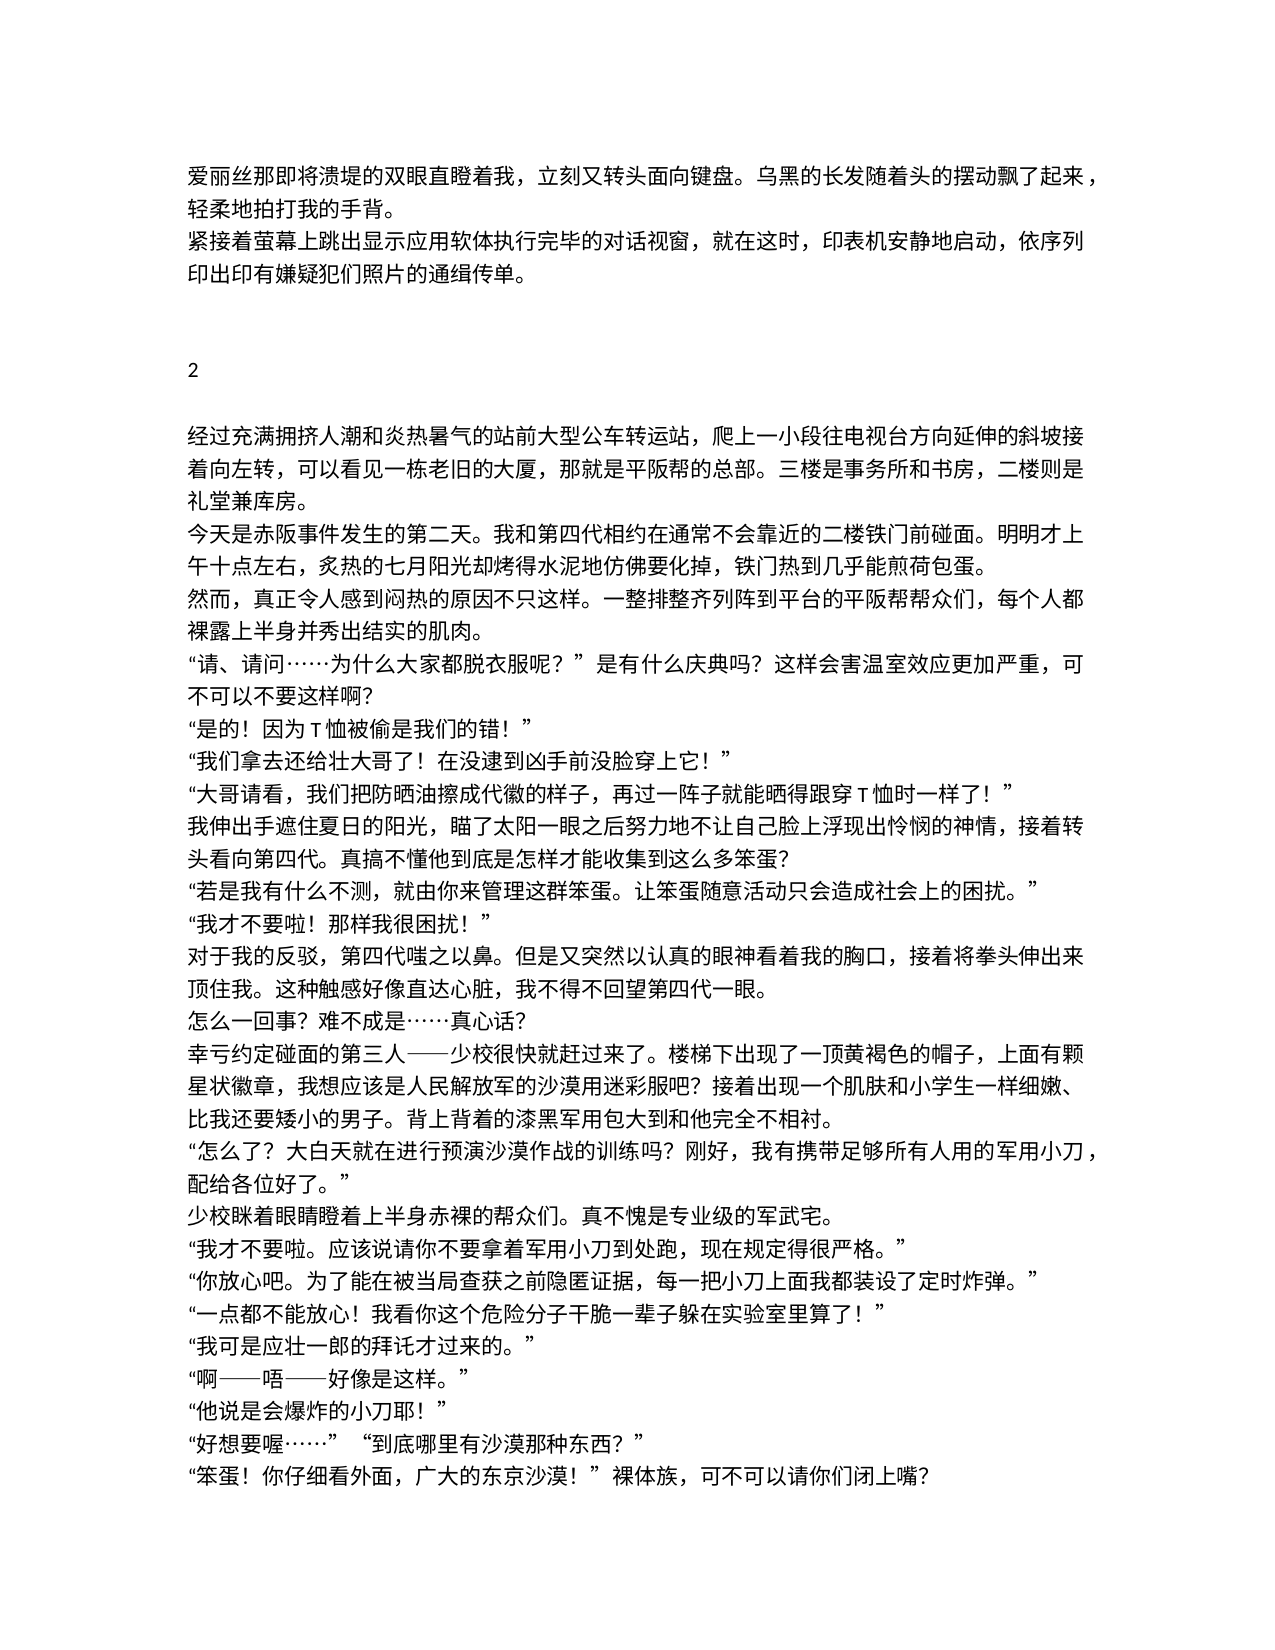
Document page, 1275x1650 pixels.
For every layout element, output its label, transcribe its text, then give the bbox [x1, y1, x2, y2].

text “好想要喔……”“到底哪里有沙漠那种东西？” [187, 1426, 1087, 1459]
text “他说是会爆炸的小刀耶！” [187, 1394, 1087, 1426]
text 对于我的反驳，第四代嗤之以鼻。但是又突然以认真的眼神看着我的胸口，接着将拳头伸出来顶住我。这种触感好像直达心脏，我不得不回望第四代一眼。 [187, 939, 1087, 1004]
text “请、请问……为什么大家都脱衣服呢？”是有什么庆典吗？这样会害温室效应更加严重，可不可以不要这样啊？ [187, 646, 1087, 711]
text 2 [187, 354, 1087, 386]
text “我才不要啦！那样我很困扰！” [187, 906, 1087, 939]
text “一点都不能放心！我看你这个危险分子干脆一辈子躲在实验室里算了！” [187, 1296, 1087, 1329]
text “是的！因为T恤被偷是我们的错！” [187, 711, 1087, 744]
text “我可是应壮一郎的拜讬才过来的。” [187, 1329, 1087, 1361]
text “若是我有什么不测，就由你来管理这群笨蛋。让笨蛋随意活动只会造成社会上的困扰。” [187, 874, 1087, 906]
text 少校眯着眼睛瞪着上半身赤裸的帮众们。真不愧是专业级的军武宅。 [187, 1199, 1087, 1231]
text “啊——唔——好像是这样。” [187, 1361, 1087, 1394]
text 爱丽丝那即将溃堤的双眼直瞪着我，立刻又转头面向键盘。乌黑的长发随着头的摆动飘了起来，轻柔地拍打我的手背。 [187, 159, 1087, 224]
text 然而，真正令人感到闷热的原因不只这样。一整排整齐列阵到平台的平阪帮帮众们，每个人都裸露上半身并秀出结实的肌肉。 [187, 581, 1087, 646]
text 经过充满拥挤人潮和炎热暑气的站前大型公车转运站，爬上一小段往电视台方向延伸的斜坡接着向左转，可以看见一栋老旧的大厦，那就是平阪帮的总部。三楼是事务所和书房，二楼则是礼堂兼库房。 [187, 419, 1087, 516]
text “大哥请看，我们把防晒油擦成代徽的样子，再过一阵子就能晒得跟穿T恤时一样了！” [187, 776, 1087, 809]
text 我伸出手遮住夏日的阳光，瞄了太阳一眼之后努力地不让自己脸上浮现出怜悯的神情，接着转头看向第四代。真搞不懂他到底是怎样才能收集到这么多笨蛋？ [187, 809, 1087, 874]
text 紧接着萤幕上跳出显示应用软体执行完毕的对话视窗，就在这时，印表机安静地启动，依序列印出印有嫌疑犯们照片的通缉传单。 [187, 224, 1087, 289]
text “你放心吧。为了能在被当局查获之前隐匿证据，每一把小刀上面我都装设了定时炸弹。” [187, 1264, 1087, 1296]
text “我们拿去还给壮大哥了！在没逮到凶手前没脸穿上它！” [187, 744, 1087, 776]
text 怎么一回事？难不成是……真心话？ [187, 1004, 1087, 1036]
text “我才不要啦。应该说请你不要拿着军用小刀到处跑，现在规定得很严格。” [187, 1231, 1087, 1264]
text 幸亏约定碰面的第三人——少校很快就赶过来了。楼梯下出现了一顶黄褐色的帽子，上面有颗星状徽章，我想应该是人民解放军的沙漠用迷彩服吧？接着出现一个肌肤和小学生一样细嫩、比我还要矮小的男子。背上背着的漆黑军用包大到和他完全不相衬。 [187, 1036, 1087, 1134]
text “笨蛋！你仔细看外面，广大的东京沙漠！”裸体族，可不可以请你们闭上嘴？ [187, 1459, 1087, 1491]
text 今天是赤阪事件发生的第二天。我和第四代相约在通常不会靠近的二楼铁门前碰面。明明才上午十点左右，炙热的七月阳光却烤得水泥地仿佛要化掉，铁门热到几乎能煎荷包蛋。 [187, 516, 1087, 581]
text “怎么了？大白天就在进行预演沙漠作战的训练吗？刚好，我有携带足够所有人用的军用小刀，配给各位好了。” [187, 1134, 1087, 1199]
